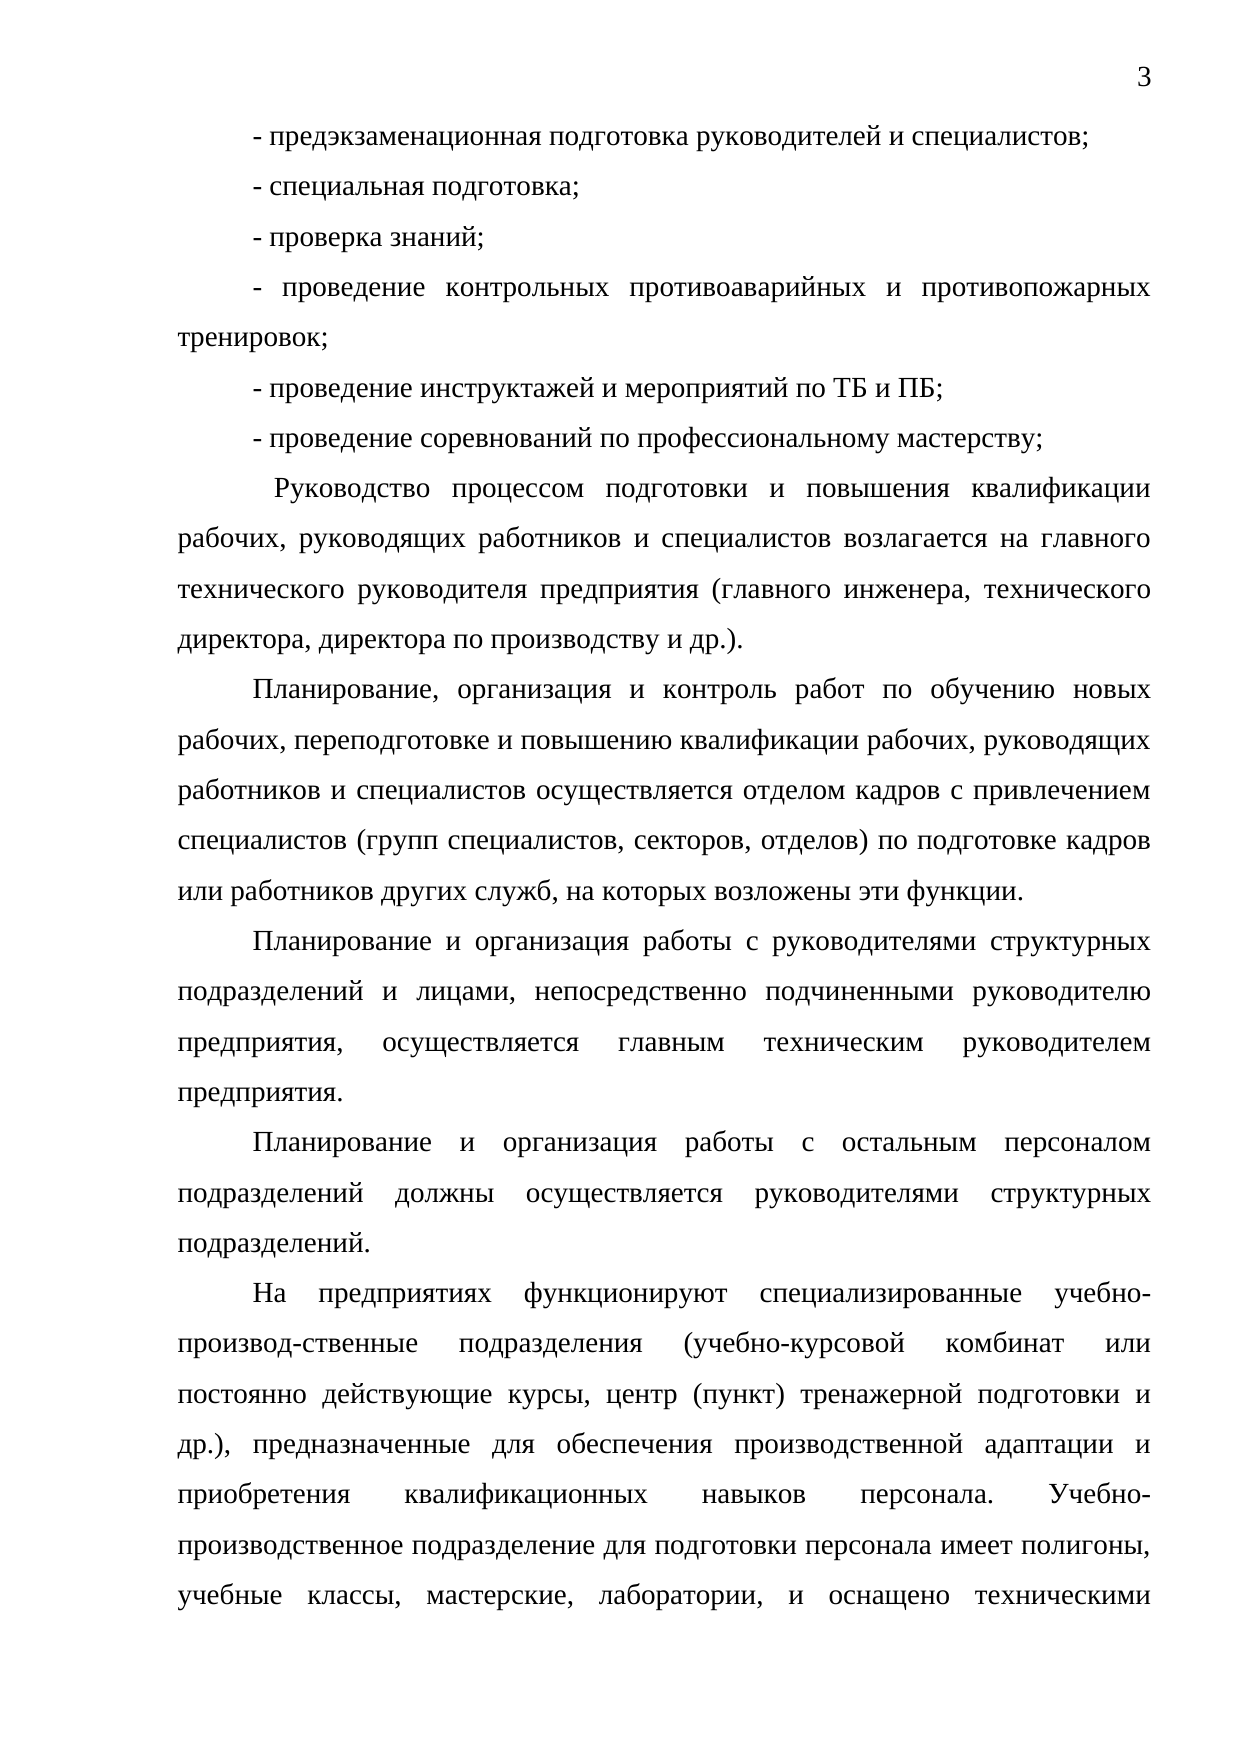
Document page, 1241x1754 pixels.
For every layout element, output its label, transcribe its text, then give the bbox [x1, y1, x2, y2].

text - специальная подготовка; [177, 168, 1152, 202]
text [177, 1275, 1152, 1611]
text - проведение инструктажей и мероприятий по ТБ и ПБ; [177, 370, 1152, 403]
text - предэкзаменационная подготовка руководителей и специалистов; [177, 118, 1152, 152]
text Планирование и организация работы с руководителями структурных подразделений и лицами, непосредственно подчиненными руководителю предприятия, осуществляется главным техническим руководителем предприятия. [177, 923, 1152, 1108]
text Планирование и организация работы с остальным персоналом подразделений должны осуществляется руководителями структурных подразделений. [177, 1124, 1152, 1258]
text Руководство процессом подготовки и повышения квалификации рабочих, руководящих работников и специалистов возлагается на главного технического руководителя предприятия (главного инженера, технического директора, директора по производству и др.). [177, 470, 1152, 655]
text - проверка знаний; [177, 219, 1152, 252]
text Планирование, организация и контроль работ по обучению новых рабочих, переподготовке и повышению квалификации рабочих, руководящих работников и специалистов осуществляется отделом кадров с привлечением специалистов (групп специалистов, секторов, отделов) по подготовке кадров или работников других служб, на которых возложены эти функции. [177, 672, 1152, 906]
text - проведение соревнований по профессиональному мастерству; [177, 420, 1152, 453]
text - проведение контрольных противоаварийных и противопожарных тренировок; [177, 269, 1152, 353]
